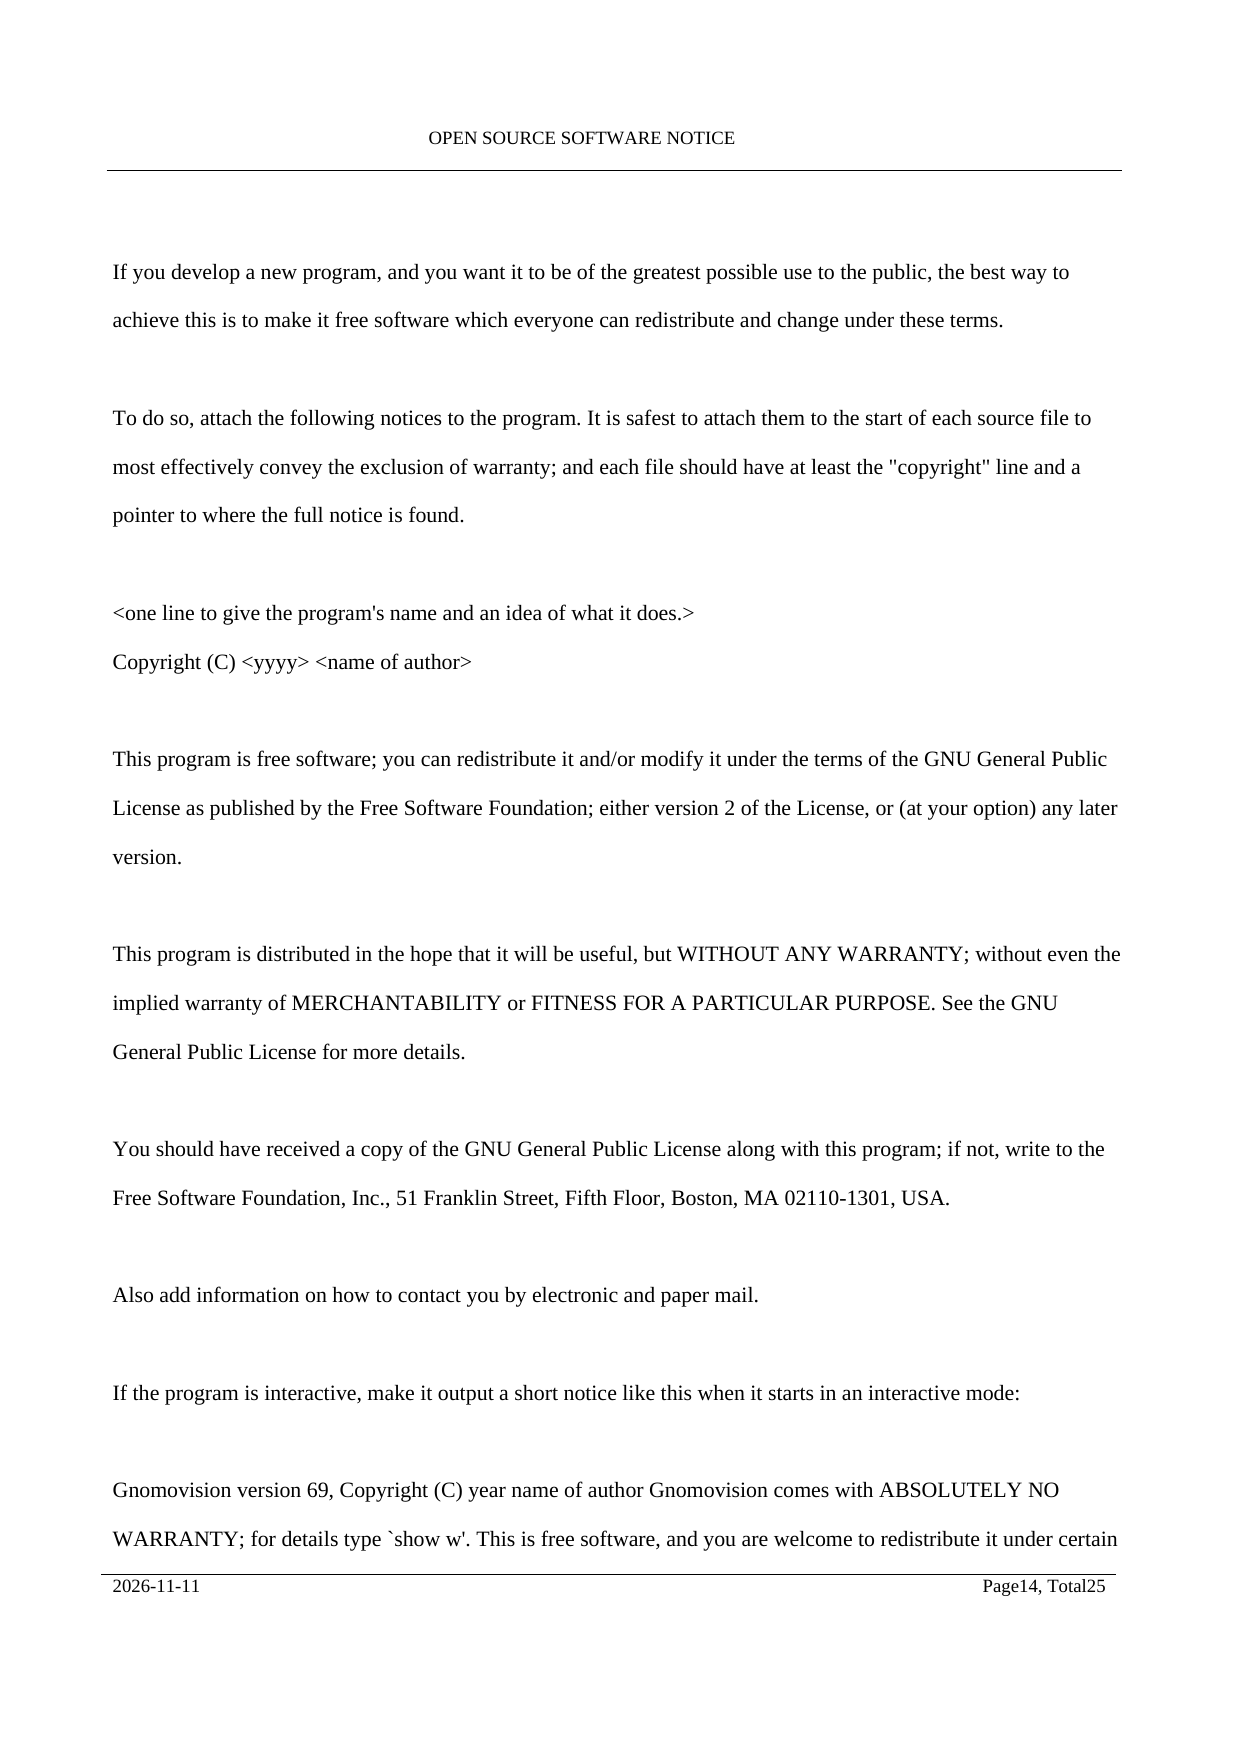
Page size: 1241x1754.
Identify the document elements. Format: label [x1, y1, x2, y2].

text [112, 206, 1128, 1555]
